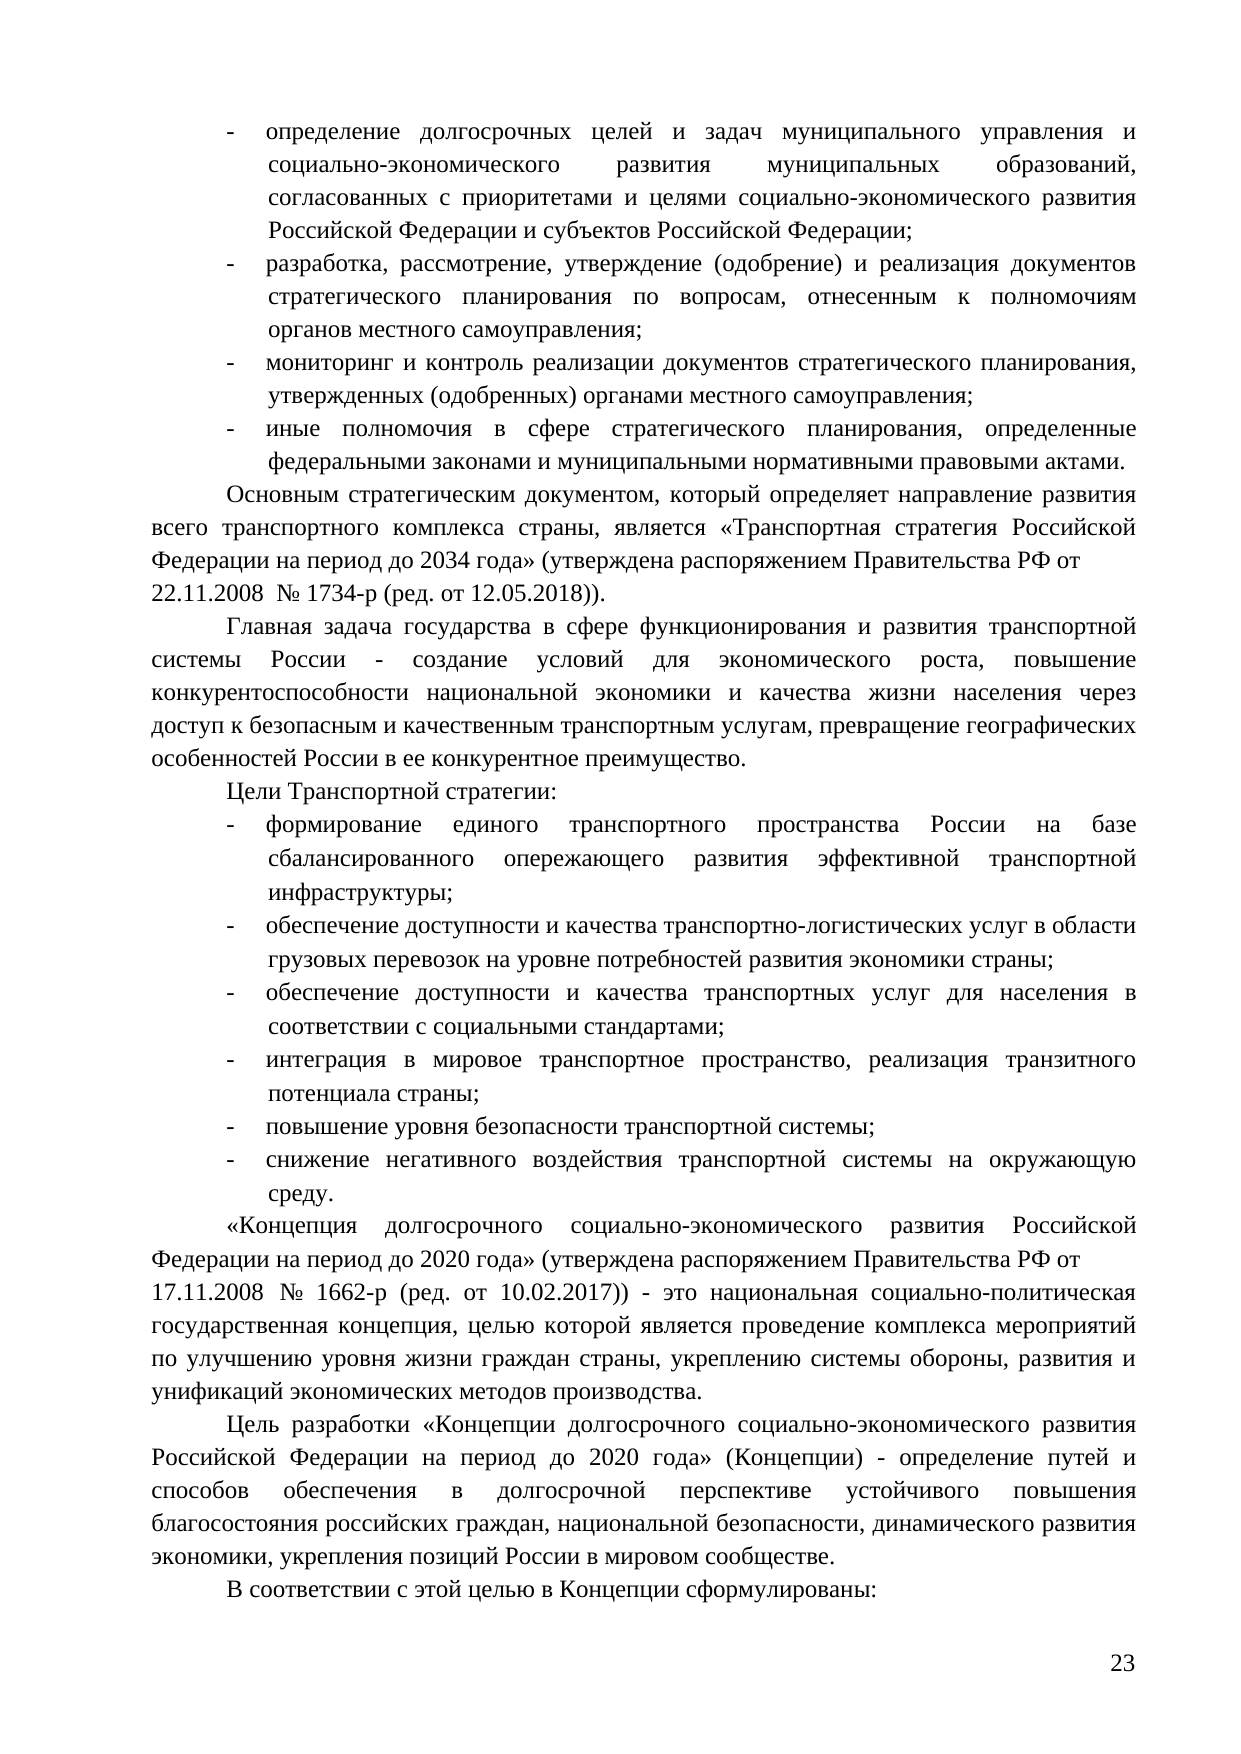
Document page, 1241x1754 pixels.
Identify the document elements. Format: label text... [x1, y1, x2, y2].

text Основным стратегическим документом, который определяет направление развития всего транспортного комплекса страны, является «Транспортная стратегия Российской Федерации на период до 2034 года» (утверждена распоряжением Правительства РФ от [151, 476, 1137, 575]
text 23 [1110, 1652, 1135, 1677]
list № 1734-р (ред. от 12.05.2018)). [151, 575, 1191, 608]
list снижение негативного воздействия транспортной системы на окружающую среду. [226, 1142, 1137, 1208]
text В соответствии с этой целью в Концепции сформулированы: [151, 1571, 1191, 1604]
text Цель разработки «Концепции долгосрочного социально-экономического развития Российской Федерации на период до 2020 года» (Концепции) - определение путей и способов обеспечения в долгосрочной перспективе устойчивого повышения благосостояния российских граждан, национальной безопасности, динамического развития экономики, укрепления позиций России в мировом сообществе. [151, 1406, 1137, 1571]
text Цели Транспортной стратегии: [151, 773, 1191, 806]
list обеспечение доступности и качества транспортно-логистических услуг в области грузовых перевозок на уровне потребностей развития экономики страны; [226, 907, 1137, 974]
text «Концепция долгосрочного социально-экономического развития Российской Федерации на период до 2020 года» (утверждена распоряжением Правительства РФ от [151, 1208, 1137, 1274]
list определение долгосрочных целей и задач муниципального управления и социально-экономического развития муниципальных образований, согласованных с приоритетами и целями социально-экономического развития Российской Федерации и субъектов Российской Федерации; [226, 113, 1137, 245]
list обеспечение доступности и качества транспортных услуг для населения в соответствии с социальными стандартами; [226, 974, 1137, 1041]
list иные полномочия в сфере стратегического планирования, определенные федеральными законами и муниципальными нормативными правовыми актами. [226, 410, 1137, 476]
list формирование единого транспортного пространства России на базе сбалансированного опережающего развития эффективной транспортной инфраструктуры; [226, 806, 1137, 907]
list интеграция в мировое транспортное пространство, реализация транзитного потенциала страны; [226, 1041, 1137, 1108]
list разработка, рассмотрение, утверждение (одобрение) и реализация документов стратегического планирования по вопросам, отнесенным к полномочиям органов местного самоуправления; [226, 245, 1137, 344]
list № 1662-р (ред. от 10.02.2017)) - это национальная социально-политическая государственная концепция, целью которой является проведение комплекса мероприятий по улучшению уровня жизни граждан страны, укреплению системы обороны, развития и унификаций экономических методов производства. [151, 1274, 1137, 1406]
text Главная задача государства в сфере функционирования и развития транспортной системы России - создание условий для экономического роста, повышение конкурентоспособности национальной экономики и качества жизни населения через доступ к безопасным и качественным транспортным услугам, превращение географических особенностей России в ее конкурентное преимущество. [151, 608, 1137, 773]
list повышение уровня безопасности транспортной системы; [151, 1108, 1191, 1142]
list мониторинг и контроль реализации документов стратегического планирования, утвержденных (одобренных) органами местного самоуправления; [226, 344, 1137, 410]
